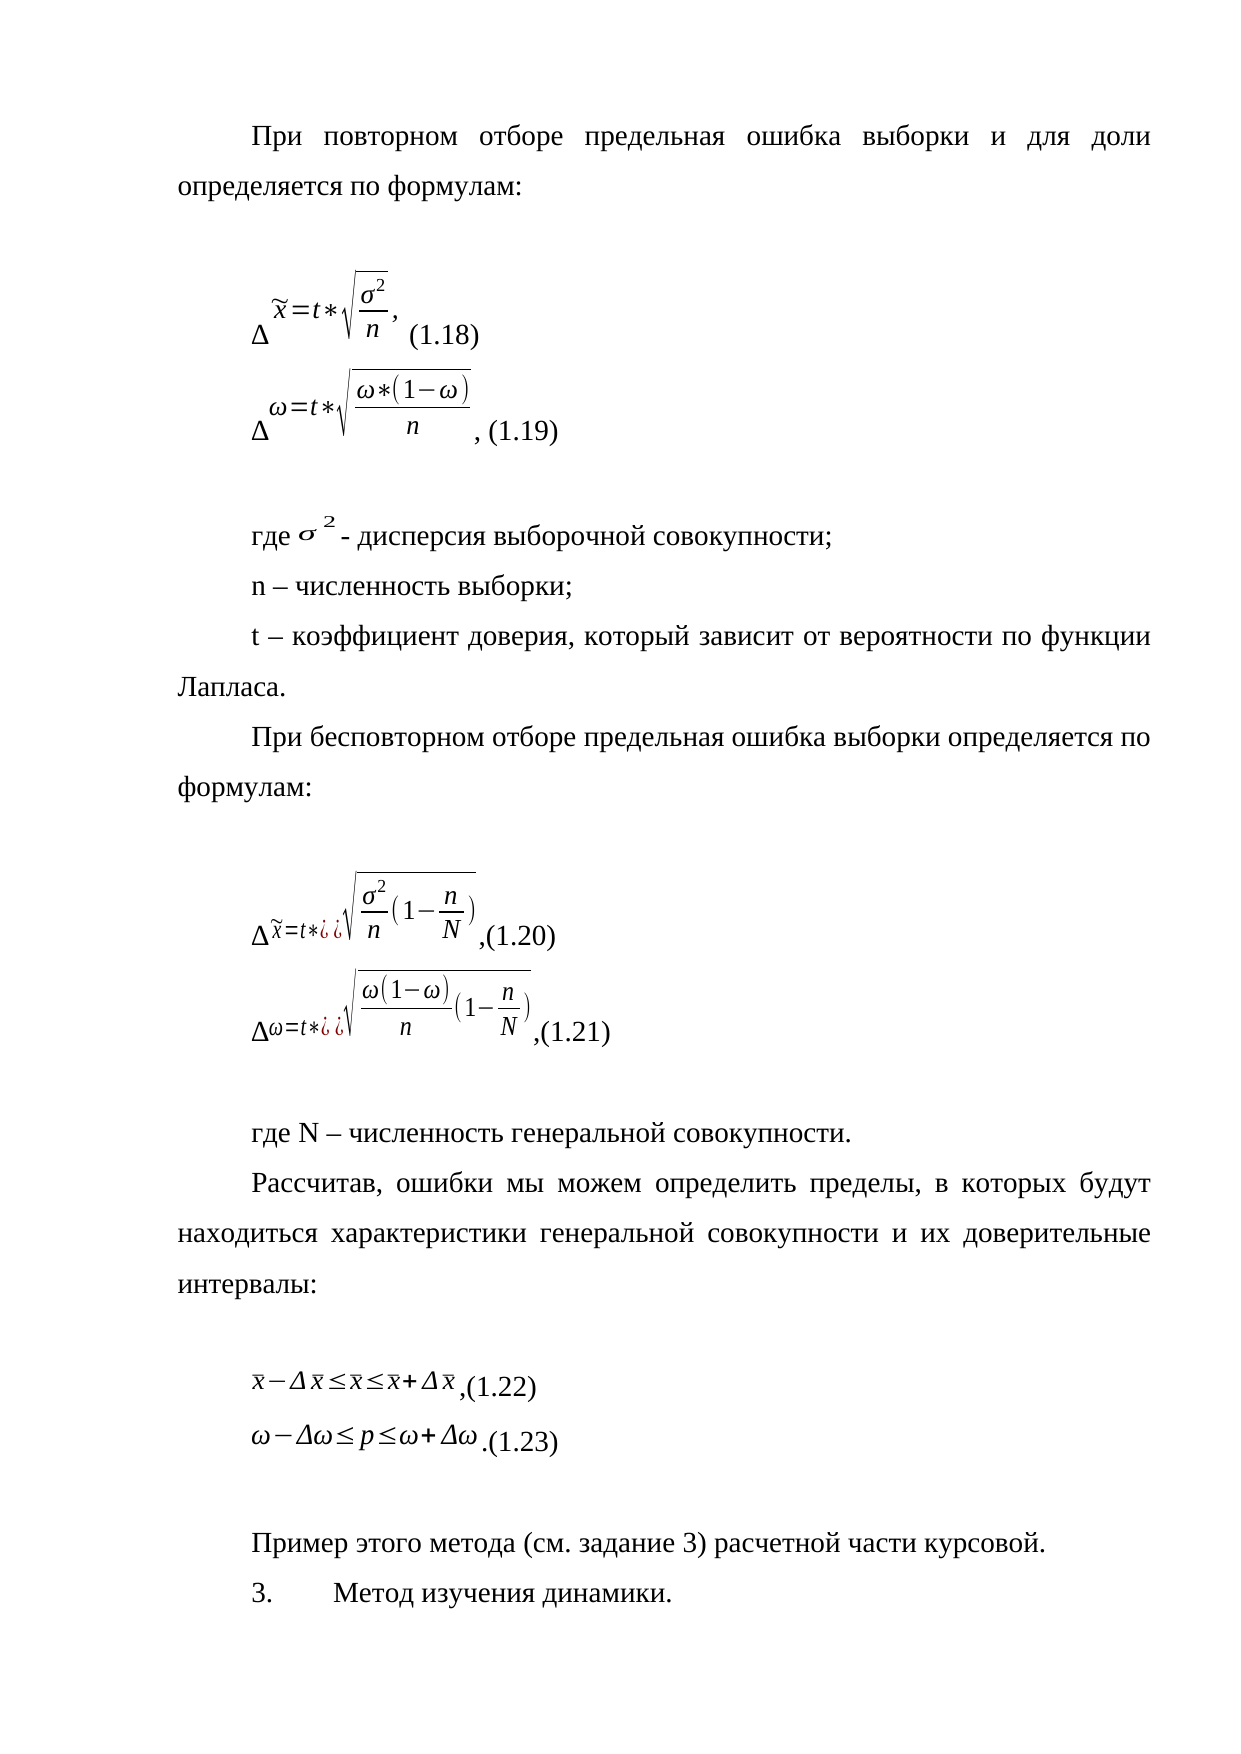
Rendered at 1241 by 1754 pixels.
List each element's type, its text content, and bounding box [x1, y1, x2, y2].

text .(1.23) [177, 1419, 1152, 1458]
text ∆,(1.21) [177, 968, 1152, 1048]
text При бесповторном отборе предельная ошибка выборки определяется по формулам: [177, 719, 1152, 803]
text n – численность выборки; [177, 568, 1152, 602]
text ∆,(1.20) [177, 870, 1152, 951]
list Метод изучения динамики. [177, 1576, 1152, 1609]
text Рассчитав, ошибки мы можем определить пределы, в которых будут находиться характеристики генеральной совокупности и их доверительные интервалы: [177, 1165, 1152, 1299]
text ∆ (1.18) [177, 269, 1152, 350]
text Пример этого метода (см. задание 3) расчетной части курсовой. [177, 1525, 1152, 1559]
text При повторном отборе предельная ошибка выборки и для доли определяется по формулам: [177, 118, 1152, 202]
text t – коэффициент доверия, который зависит от вероятности по функции Лапласа. [177, 618, 1152, 702]
text ,(1.22) [177, 1366, 1152, 1402]
text где N – численность генеральной совокупности. [177, 1115, 1152, 1148]
text ∆, (1.19) [177, 367, 1152, 447]
text где - дисперсия выборочной совокупности; [177, 514, 1152, 551]
